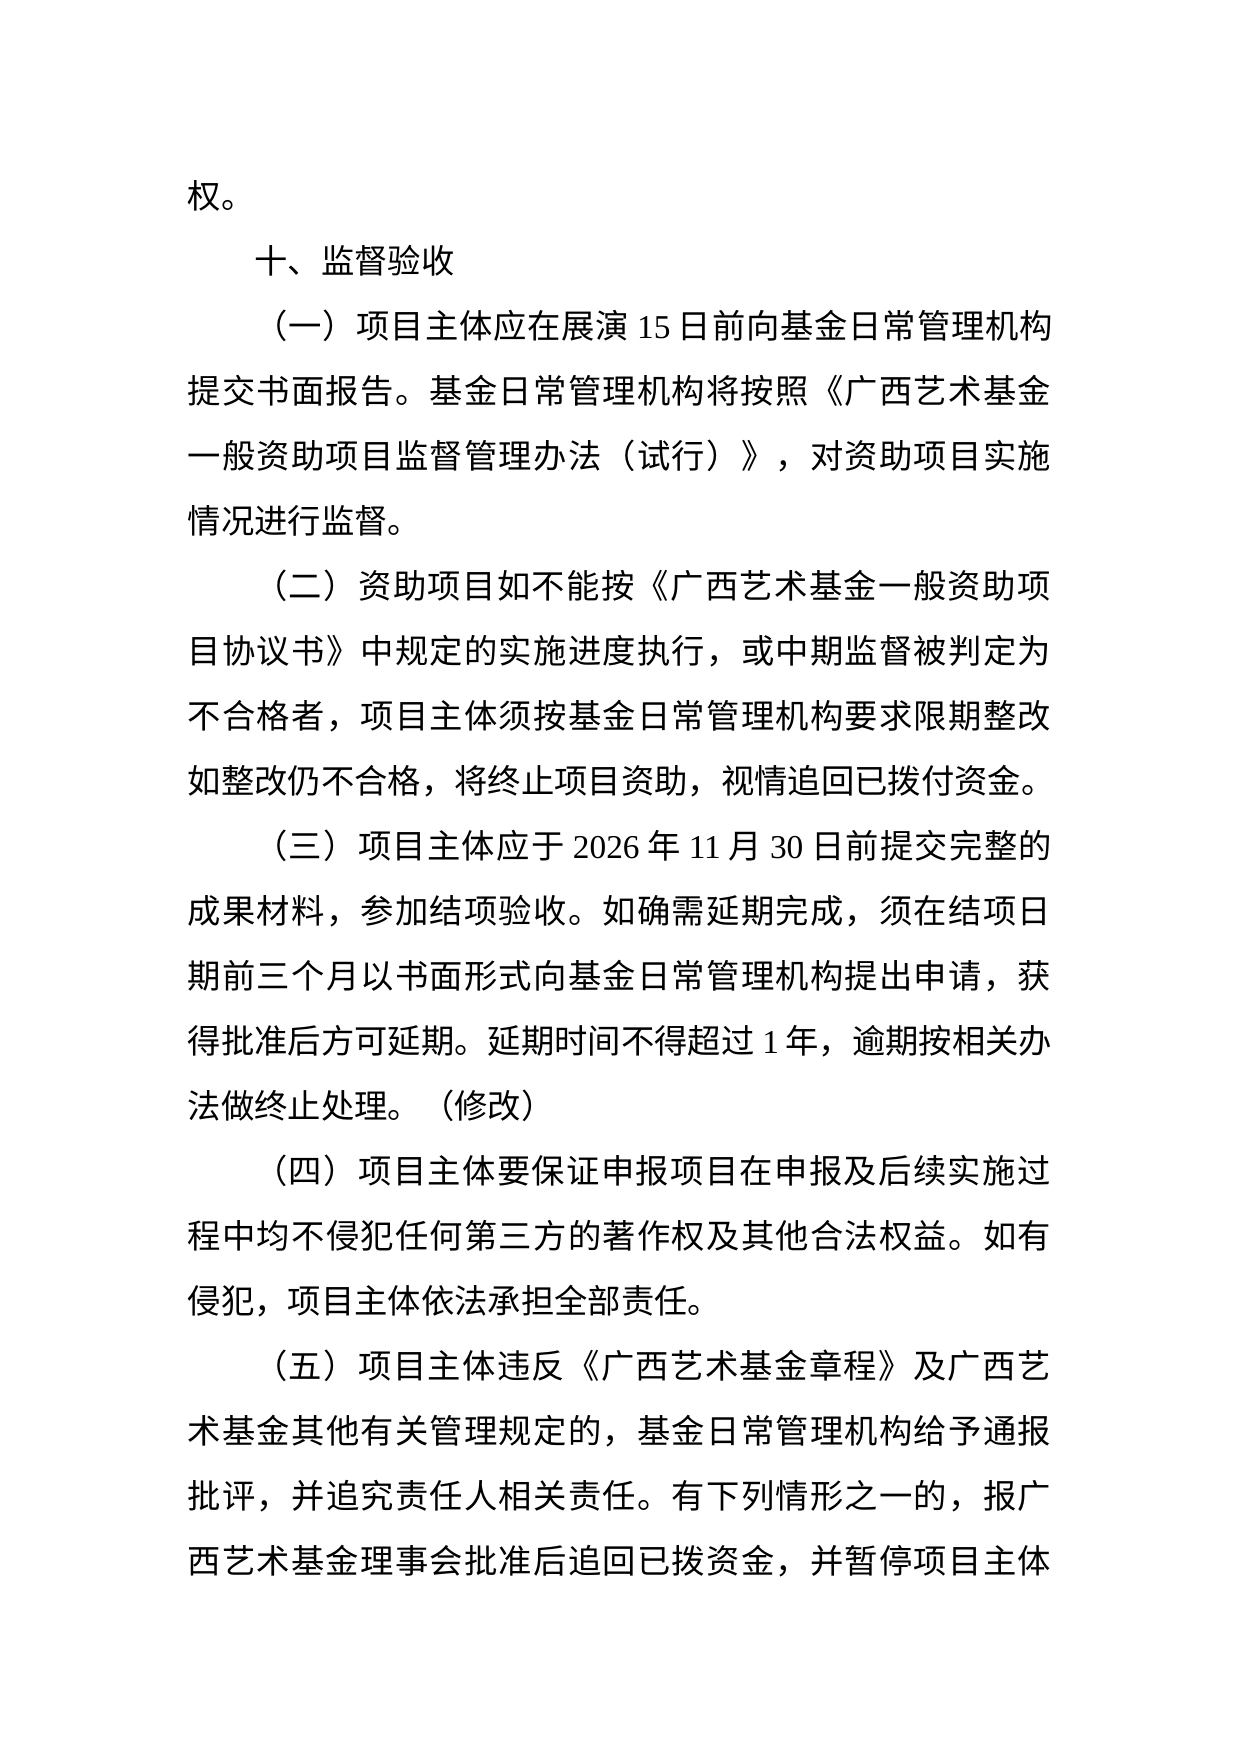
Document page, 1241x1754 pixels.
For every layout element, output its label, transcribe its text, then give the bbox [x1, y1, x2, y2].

text （三）项目主体应于2026年11月30日前提交完整的成果材料，参加结项验收。如确需延期完成，须在结项日期前三个月以书面形式向基金日常管理机构提出申请，获得批准后方可延期。延期时间不得超过1年，逾期按相关办法做终止处理。（修改） [187, 812, 1053, 1137]
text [187, 162, 1053, 227]
text （四）项目主体要保证申报项目在申报及后续实施过程中均不侵犯任何第三方的著作权及其他合法权益。如有侵犯，项目主体依法承担全部责任。 [187, 1137, 1053, 1332]
text （一）项目主体应在展演15日前向基金日常管理机构提交书面报告。基金日常管理机构将按照《广西艺术基金一般资助项目监督管理办法（试行）》，对资助项目实施情况进行监督。 [187, 292, 1053, 552]
text （二）资助项目如不能按《广西艺术基金一般资助项目协议书》中规定的实施进度执行，或中期监督被判定为不合格者，项目主体须按基金日常管理机构要求限期整改，如整改仍不合格，将终止项目资助，视情追回已拨付资金。 [187, 552, 1053, 812]
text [187, 1332, 1053, 1592]
text 十、监督验收 [187, 227, 1053, 292]
